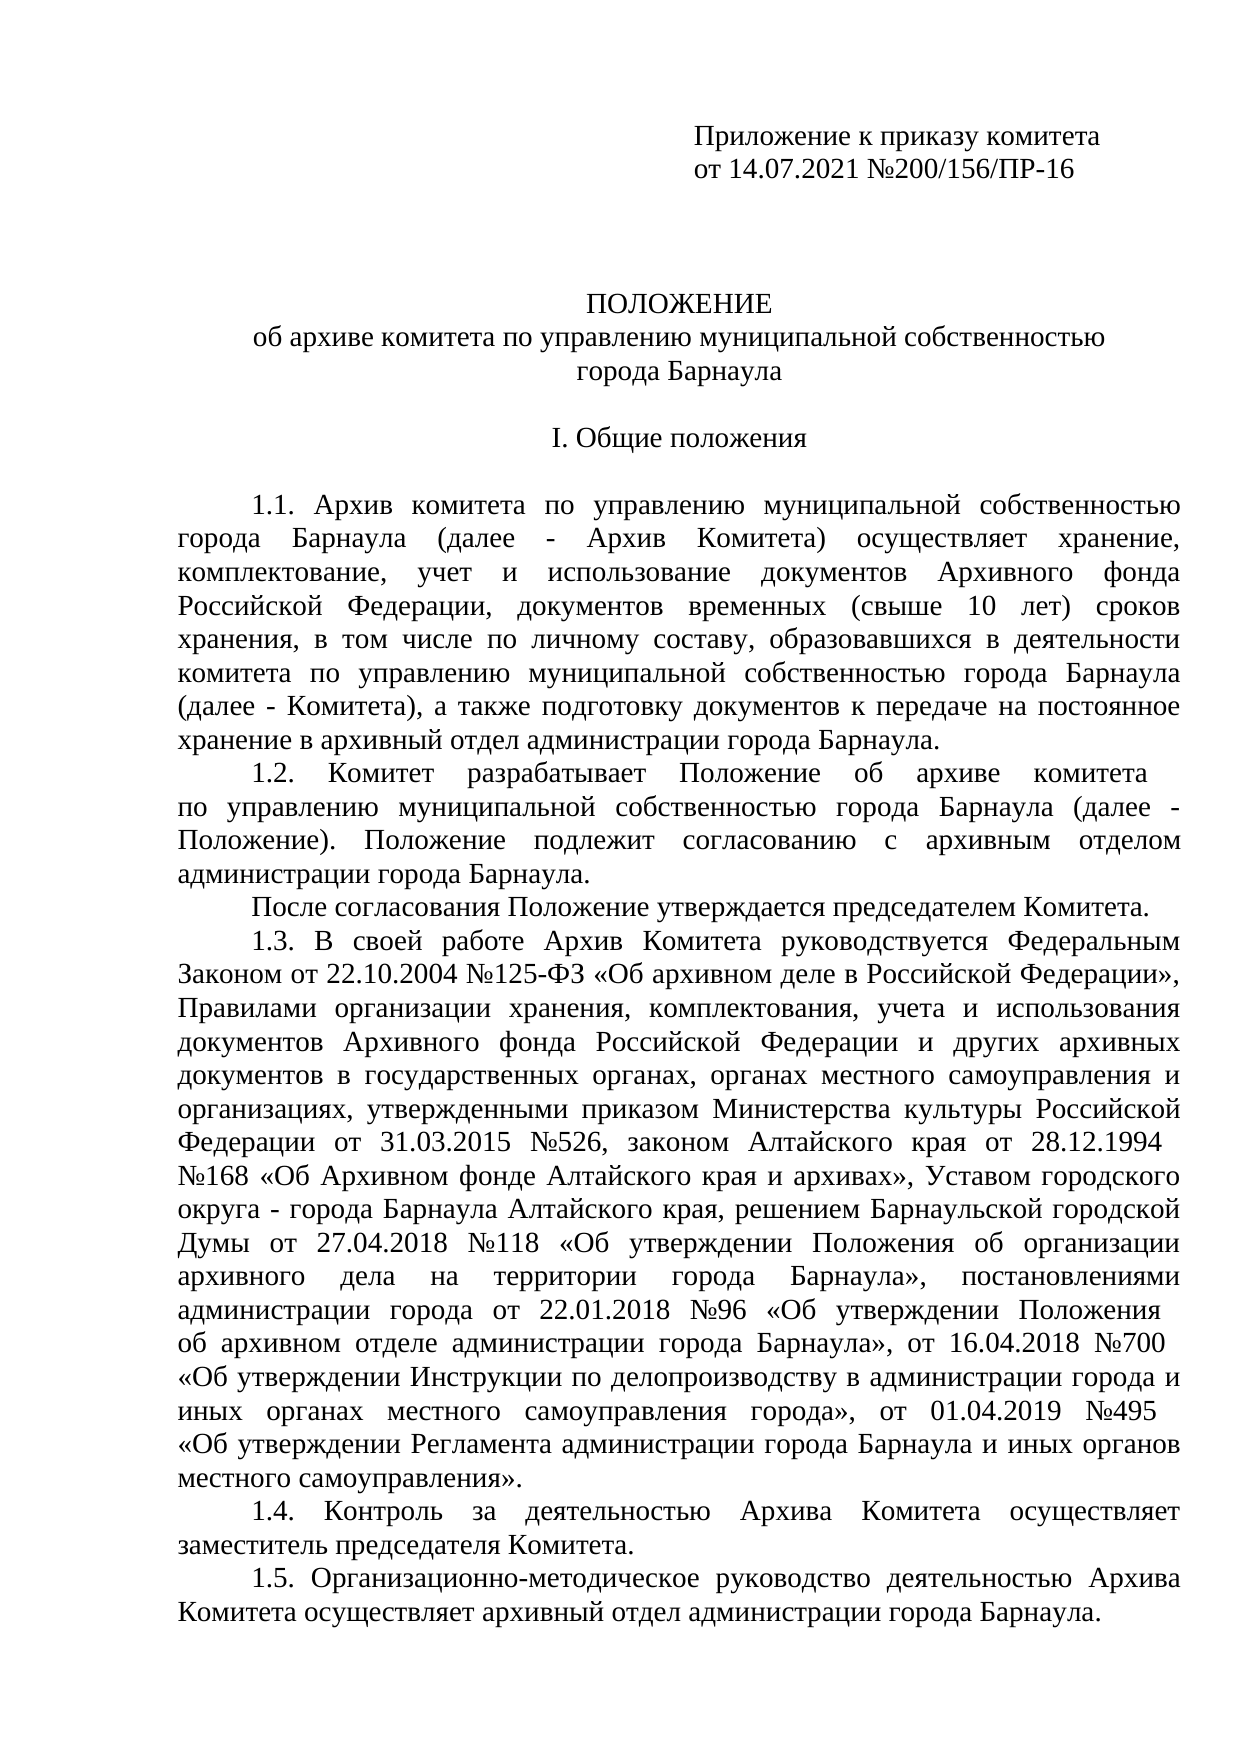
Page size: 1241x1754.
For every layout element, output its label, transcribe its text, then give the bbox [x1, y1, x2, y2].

text 1.3. В своей работе Архив Комитета руководствуется Федеральным Законом от 22.10.2004 №125-ФЗ «Об архивном деле в Российской Федерации», Правилами организации хранения, комплектования, учета и использования документов Архивного фонда Российской Федерации и других архивных документов в государственных органах, органах местного самоуправления и организациях, утвержденными приказом Министерства культуры Российской Федерации от 31.03.2015 №526, законом Алтайского края от 28.12.1994 №168 «Об Архивном фонде Алтайского края и архивах», Уставом городского округа - города Барнаула Алтайского края, решением Барнаульской городской Думы от 27.04.2018 №118 «Об утверждении Положения об организации архивного дела на территории города Барнаула», постановлениями администрации города от 22.01.2018 №96 «Об утверждении Положения об архивном отделе администрации города Барнаула», от 16.04.2018 №700 «Об утверждении Инструкции по делопроизводству в администрации города и иных органах местного самоуправления города», от 01.04.2019 №495 «Об утверждении Регламента администрации города Барнаула и иных органов местного самоуправления». [177, 923, 1181, 1493]
text 1.4. Контроль за деятельностью Архива Комитета осуществляет заместитель председателя Комитета. [177, 1493, 1181, 1560]
text Приложение к приказу комитета [620, 118, 1181, 152]
text После согласования Положение утверждается председателем Комитета. [177, 889, 1181, 923]
text об архиве комитета по управлению муниципальной собственностью [177, 319, 1181, 353]
text 1.2. Комитет разрабатывает Положение об архиве комитета по управлению муниципальной собственностью города Барнаула (далее - Положение). Положение подлежит согласованию с архивным отделом администрации города Барнаула. [177, 755, 1181, 889]
text 1.1. Архив комитета по управлению муниципальной собственностью города Барнаула (далее - Архив Комитета) осуществляет хранение, комплектование, учет и использование документов Архивного фонда Российской Федерации, документов временных (свыше 10 лет) сроков хранения, в том числе по личному составу, образовавшихся в деятельности комитета по управлению муниципальной собственностью города Барнаула (далее - Комитета), а также подготовку документов к передаче на постоянное хранение в архивный отдел администрации города Барнаула. [177, 487, 1181, 755]
text I. Общие положения [177, 420, 1181, 453]
text города Барнаула [177, 353, 1181, 386]
text ПОЛОЖЕНИЕ [177, 286, 1181, 319]
text от 14.07.2021 №200/156/ПР-16 [693, 152, 1181, 185]
text 1.5. Организационно-методическое руководство деятельностью Архива Комитета осуществляет архивный отдел администрации города Барнаула. [177, 1560, 1181, 1627]
